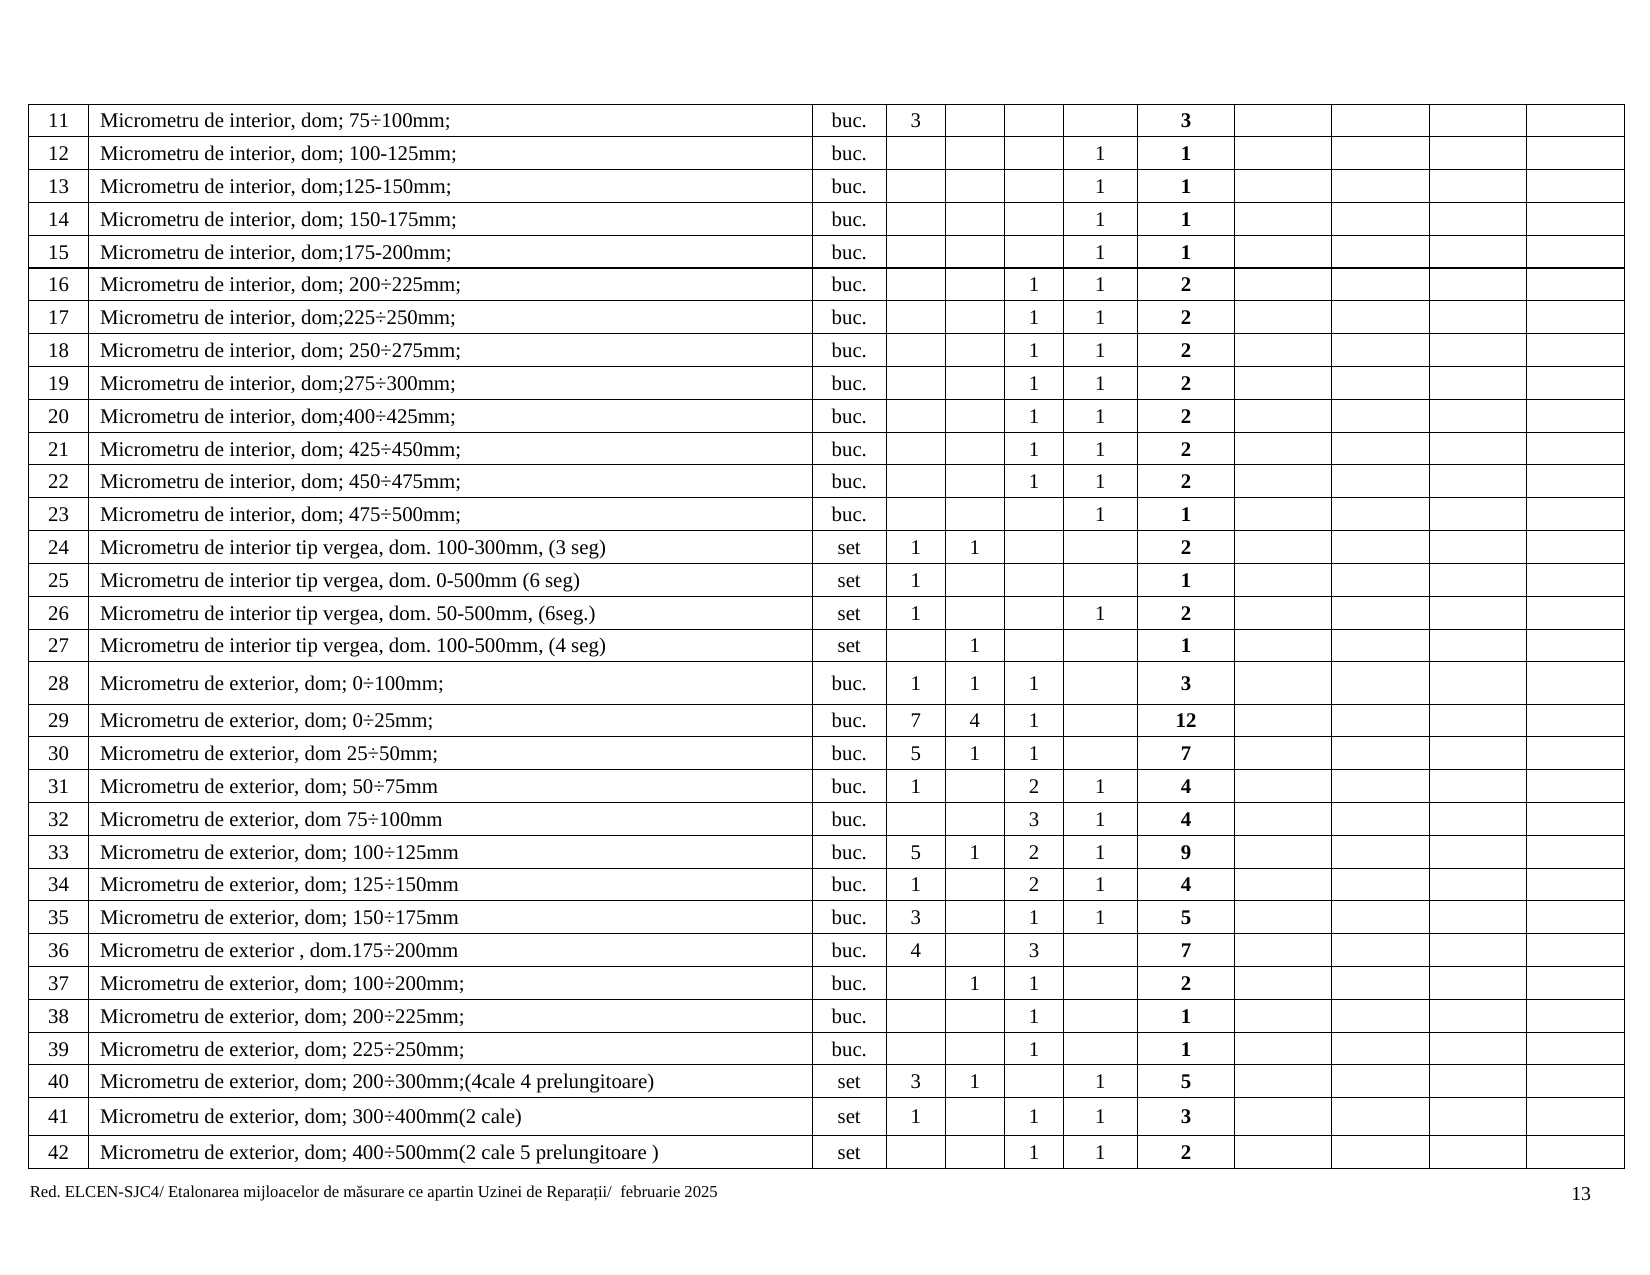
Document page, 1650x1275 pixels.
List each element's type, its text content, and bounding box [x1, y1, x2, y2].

table_cell [1064, 705, 1137, 736]
table_cell buc. [813, 203, 886, 235]
table_cell 2 [1138, 1136, 1234, 1167]
table_cell [1064, 737, 1137, 769]
table_cell [1235, 1098, 1331, 1135]
table_cell [1332, 170, 1429, 202]
table_cell Micrometru de interior, dom;275÷300mm; [89, 367, 812, 399]
table_cell [1235, 934, 1331, 966]
table_cell [1527, 105, 1624, 136]
table_cell Micrometru de interior, dom;400÷425mm; [89, 400, 812, 432]
table_cell [1064, 630, 1137, 661]
table_cell [1332, 531, 1429, 563]
table_cell 1 [887, 662, 945, 703]
table_cell buc. [813, 137, 886, 169]
table_cell [946, 465, 1004, 497]
table_cell 1 [1064, 1136, 1137, 1167]
table_cell [1332, 1033, 1429, 1064]
table_cell [1332, 934, 1429, 966]
table_cell 25 [29, 564, 88, 596]
table_cell 1 [946, 836, 1004, 867]
table_cell [887, 170, 945, 202]
table_cell set [813, 1098, 886, 1135]
table_cell Micrometru de interior, dom; 75÷100mm; [89, 105, 812, 136]
table_cell [1235, 662, 1331, 703]
table_cell [1430, 869, 1526, 900]
table_cell [887, 334, 945, 366]
table_cell [1332, 630, 1429, 661]
table_cell [1527, 662, 1624, 703]
table_cell 1 [887, 597, 945, 628]
table_cell [946, 170, 1004, 202]
table_cell [887, 1000, 945, 1032]
table_cell 1 [1138, 1033, 1234, 1064]
table_cell Micrometru de interior, dom; 200÷225mm; [89, 269, 812, 300]
table_cell 13 [29, 170, 88, 202]
table_cell [1235, 1136, 1331, 1167]
table_cell 26 [29, 597, 88, 628]
table_cell 1 [946, 967, 1004, 999]
table_cell [1430, 1000, 1526, 1032]
table_cell 1 [887, 531, 945, 563]
table_cell [1527, 836, 1624, 867]
table_cell [1332, 564, 1429, 596]
table_cell buc. [813, 705, 886, 736]
table_cell [1005, 531, 1063, 563]
table_cell [1235, 836, 1331, 867]
table_cell buc. [813, 465, 886, 497]
table_cell Micrometru de exterior, dom 25÷50mm; [89, 737, 812, 769]
table_cell [946, 137, 1004, 169]
table_cell 1 [1138, 498, 1234, 530]
table_cell [1332, 1098, 1429, 1135]
table_cell [1005, 170, 1063, 202]
table_cell [1332, 1065, 1429, 1097]
table_cell [1064, 967, 1137, 999]
table_cell [1527, 705, 1624, 736]
table_cell 16 [29, 269, 88, 300]
table_cell [1430, 1065, 1526, 1097]
table_cell [1332, 400, 1429, 432]
table_cell 3 [887, 901, 945, 933]
table_cell [1235, 564, 1331, 596]
table_cell [1430, 1136, 1526, 1167]
table_cell 36 [29, 934, 88, 966]
table_cell 7 [887, 705, 945, 736]
table_cell [1430, 105, 1526, 136]
table_cell [1430, 236, 1526, 267]
table_cell [1005, 630, 1063, 661]
table_cell 1 [1005, 901, 1063, 933]
table_cell buc. [813, 836, 886, 867]
table_cell 1 [1005, 334, 1063, 366]
table_cell Micrometru de interior, dom; 150-175mm; [89, 203, 812, 235]
table_cell 1 [1064, 836, 1137, 867]
table_cell [1527, 367, 1624, 399]
table_cell 23 [29, 498, 88, 530]
table_cell [1332, 1136, 1429, 1167]
table_cell [1332, 967, 1429, 999]
table_cell [1430, 597, 1526, 628]
table_cell Micrometru de exterior, dom; 100÷125mm [89, 836, 812, 867]
table_cell 1 [946, 630, 1004, 661]
table_cell [1430, 334, 1526, 366]
table_cell Micrometru de interior, dom;125-150mm; [89, 170, 812, 202]
table_cell 1 [1064, 433, 1137, 464]
table_cell 2 [1138, 433, 1234, 464]
table_cell [1430, 498, 1526, 530]
table_cell [1430, 203, 1526, 235]
table_cell buc. [813, 662, 886, 703]
table_cell [1430, 803, 1526, 835]
table_cell 2 [1138, 967, 1234, 999]
table_cell [1527, 203, 1624, 235]
table_cell [1332, 236, 1429, 267]
table_cell 27 [29, 630, 88, 661]
table_cell 1 [1005, 301, 1063, 333]
table_cell [1332, 203, 1429, 235]
table_cell 1 [946, 1065, 1004, 1097]
table_cell 1 [1138, 170, 1234, 202]
table_cell Micrometru de exterior, dom 75÷100mm [89, 803, 812, 835]
table_cell 40 [29, 1065, 88, 1097]
table_cell buc. [813, 105, 886, 136]
table_cell [1064, 1000, 1137, 1032]
table_cell [1430, 705, 1526, 736]
table_cell 28 [29, 662, 88, 703]
table_cell Micrometru de exterior, dom; 150÷175mm [89, 901, 812, 933]
table_cell 17 [29, 301, 88, 333]
table_cell buc. [813, 869, 886, 900]
table_cell [946, 269, 1004, 300]
table_cell [1005, 236, 1063, 267]
table_cell [1235, 803, 1331, 835]
table_cell 4 [1138, 803, 1234, 835]
table_cell Micrometru de exterior, dom; 225÷250mm; [89, 1033, 812, 1064]
table_cell [1235, 465, 1331, 497]
table_cell [1430, 170, 1526, 202]
table_cell [1527, 236, 1624, 267]
table_cell [1235, 597, 1331, 628]
table_cell 1 [946, 737, 1004, 769]
table_cell 1 [1005, 967, 1063, 999]
table_cell [946, 1098, 1004, 1135]
table_cell set [813, 564, 886, 596]
table_cell [1235, 737, 1331, 769]
table_cell buc. [813, 901, 886, 933]
table_cell [1527, 137, 1624, 169]
table_cell 1 [1064, 334, 1137, 366]
table_cell 5 [1138, 1065, 1234, 1097]
table_cell 2 [1138, 531, 1234, 563]
table_cell 1 [1005, 662, 1063, 703]
table_cell [1527, 869, 1624, 900]
table_cell 33 [29, 836, 88, 867]
table_cell Micrometru de interior, dom; 425÷450mm; [89, 433, 812, 464]
table_cell 1 [1138, 137, 1234, 169]
table_cell [1235, 400, 1331, 432]
table_cell 3 [1138, 1098, 1234, 1135]
table_cell 34 [29, 869, 88, 900]
table_cell 35 [29, 901, 88, 933]
table_cell [1430, 1098, 1526, 1135]
table_cell [887, 301, 945, 333]
table_cell 15 [29, 236, 88, 267]
table_cell 2 [1138, 465, 1234, 497]
table_cell 1 [1005, 400, 1063, 432]
table_cell Micrometru de exterior, dom; 200÷300mm;(4cale 4 prelungitoare) [89, 1065, 812, 1097]
table_cell Micrometru de exterior, dom; 125÷150mm [89, 869, 812, 900]
table_cell 2 [1005, 836, 1063, 867]
table_cell [1332, 367, 1429, 399]
table_cell [1527, 1065, 1624, 1097]
table_cell buc. [813, 236, 886, 267]
table_cell 1 [1064, 301, 1137, 333]
table_cell 30 [29, 737, 88, 769]
table_cell [1430, 901, 1526, 933]
table_cell 1 [1138, 1000, 1234, 1032]
table_cell 1 [887, 770, 945, 802]
table_cell 3 [887, 105, 945, 136]
table_cell [946, 934, 1004, 966]
table_cell [1235, 203, 1331, 235]
table_cell [946, 901, 1004, 933]
table_cell Micrometru de exterior, dom; 300÷400mm(2 cale) [89, 1098, 812, 1135]
table_cell [1005, 597, 1063, 628]
table_cell [1527, 531, 1624, 563]
table_cell [1235, 705, 1331, 736]
table_cell 2 [1005, 770, 1063, 802]
table_cell 20 [29, 400, 88, 432]
table_cell buc. [813, 934, 886, 966]
table_cell 1 [1064, 170, 1137, 202]
table_cell 1 [1005, 1033, 1063, 1064]
table_cell [1527, 770, 1624, 802]
table_cell 1 [1064, 137, 1137, 169]
table_cell [887, 400, 945, 432]
table_cell [1235, 137, 1331, 169]
table_cell 3 [887, 1065, 945, 1097]
table_cell set [813, 1136, 886, 1167]
table_cell [1332, 705, 1429, 736]
table_cell 1 [1005, 1136, 1063, 1167]
table_cell 5 [887, 836, 945, 867]
table_cell 1 [887, 1098, 945, 1135]
table_cell [1005, 137, 1063, 169]
table_cell [1527, 803, 1624, 835]
table_cell [1235, 901, 1331, 933]
table_cell 11 [29, 105, 88, 136]
table_cell [1527, 170, 1624, 202]
table_cell buc. [813, 269, 886, 300]
table_cell 1 [1138, 564, 1234, 596]
table_cell buc. [813, 433, 886, 464]
table_cell [887, 803, 945, 835]
table_cell [1430, 770, 1526, 802]
table_cell [1430, 367, 1526, 399]
table_cell [1332, 465, 1429, 497]
table_cell 3 [1005, 934, 1063, 966]
table_cell [1235, 170, 1331, 202]
table_cell [1332, 662, 1429, 703]
table_cell Micrometru de interior tip vergea, dom. 0-500mm (6 seg) [89, 564, 812, 596]
table_cell [1430, 934, 1526, 966]
table_cell 42 [29, 1136, 88, 1167]
table_cell 1 [1005, 433, 1063, 464]
table_cell 1 [1064, 901, 1137, 933]
table_cell [1235, 301, 1331, 333]
table_cell buc. [813, 737, 886, 769]
table_cell 4 [1138, 869, 1234, 900]
table_cell 1 [1138, 203, 1234, 235]
table_cell [946, 1000, 1004, 1032]
table_cell buc. [813, 1000, 886, 1032]
table_cell Micrometru de exterior, dom; 0÷25mm; [89, 705, 812, 736]
table_cell [1332, 137, 1429, 169]
table_cell 1 [1005, 367, 1063, 399]
table_cell [1430, 662, 1526, 703]
table_cell [1005, 498, 1063, 530]
table_cell [946, 564, 1004, 596]
table_cell [946, 236, 1004, 267]
table_cell Micrometru de exterior, dom; 400÷500mm(2 cale 5 prelungitoare ) [89, 1136, 812, 1167]
table_cell 1 [1005, 737, 1063, 769]
table_cell Micrometru de interior, dom; 250÷275mm; [89, 334, 812, 366]
table_cell [946, 1136, 1004, 1167]
table_cell 1 [1064, 203, 1137, 235]
table_cell set [813, 1065, 886, 1097]
table_cell Micrometru de exterior, dom; 0÷100mm; [89, 662, 812, 703]
table_cell Micrometru de interior tip vergea, dom. 100-300mm, (3 seg) [89, 531, 812, 563]
table_cell [1005, 203, 1063, 235]
table_cell 7 [1138, 934, 1234, 966]
table_cell 1 [1005, 705, 1063, 736]
table_cell 1 [1064, 1065, 1137, 1097]
table_cell [1235, 367, 1331, 399]
table_cell 1 [1064, 269, 1137, 300]
table_cell [1332, 770, 1429, 802]
table_cell [1235, 869, 1331, 900]
table_cell 37 [29, 967, 88, 999]
table_cell [1527, 967, 1624, 999]
table_cell 1 [1064, 597, 1137, 628]
table_cell Micrometru de interior, dom;225÷250mm; [89, 301, 812, 333]
table_cell [1064, 531, 1137, 563]
table_cell [1005, 1065, 1063, 1097]
table_cell [946, 803, 1004, 835]
table_cell buc. [813, 967, 886, 999]
table_cell [1235, 105, 1331, 136]
table_cell 3 [1138, 662, 1234, 703]
table_cell [1064, 105, 1137, 136]
table_cell [887, 630, 945, 661]
table_cell Micrometru de interior, dom; 450÷475mm; [89, 465, 812, 497]
table_cell set [813, 597, 886, 628]
table_cell buc. [813, 498, 886, 530]
table_cell 1 [887, 564, 945, 596]
table_cell [1332, 869, 1429, 900]
table_cell 2 [1138, 367, 1234, 399]
table_cell 1 [1005, 1000, 1063, 1032]
table_cell [1235, 236, 1331, 267]
table_cell 12 [1138, 705, 1234, 736]
table_cell 1 [1138, 630, 1234, 661]
table_cell [1527, 934, 1624, 966]
table_cell 2 [1138, 597, 1234, 628]
table_cell Micrometru de exterior, dom; 50÷75mm [89, 770, 812, 802]
table_cell [946, 105, 1004, 136]
table_cell [1332, 803, 1429, 835]
table_cell [1064, 662, 1137, 703]
table_cell [1527, 433, 1624, 464]
table_cell [946, 498, 1004, 530]
table_cell 2 [1005, 869, 1063, 900]
table_cell 38 [29, 1000, 88, 1032]
table_cell [1005, 564, 1063, 596]
table_cell 22 [29, 465, 88, 497]
table_cell [1527, 334, 1624, 366]
table_cell [887, 269, 945, 300]
table_cell 2 [1138, 301, 1234, 333]
table_cell Micrometru de exterior, dom; 200÷225mm; [89, 1000, 812, 1032]
table_cell [1235, 630, 1331, 661]
table_cell [887, 465, 945, 497]
table_cell [1332, 836, 1429, 867]
table_cell 1 [1064, 236, 1137, 267]
table_cell [1527, 1000, 1624, 1032]
table_cell [1332, 737, 1429, 769]
table_cell 9 [1138, 836, 1234, 867]
table_cell [1527, 737, 1624, 769]
table_cell [1235, 1000, 1331, 1032]
table_cell [946, 400, 1004, 432]
table_cell 4 [1138, 770, 1234, 802]
table_cell Micrometru de exterior , dom.175÷200mm [89, 934, 812, 966]
table_cell [1235, 334, 1331, 366]
table_cell [946, 433, 1004, 464]
table_cell 1 [1005, 465, 1063, 497]
table_cell 2 [1138, 269, 1234, 300]
table_cell [1527, 1136, 1624, 1167]
table_cell [946, 203, 1004, 235]
table_cell [1235, 770, 1331, 802]
table_cell [1430, 737, 1526, 769]
table_cell [1332, 433, 1429, 464]
table_cell 12 [29, 137, 88, 169]
table_cell buc. [813, 367, 886, 399]
table_cell Micrometru de interior tip vergea, dom. 50-500mm, (6seg.) [89, 597, 812, 628]
table_cell [1235, 269, 1331, 300]
table_cell Micrometru de interior, dom;175-200mm; [89, 236, 812, 267]
table_cell [1235, 1065, 1331, 1097]
table_cell [1430, 137, 1526, 169]
table_cell [1332, 301, 1429, 333]
table_cell [1527, 301, 1624, 333]
table_cell buc. [813, 803, 886, 835]
table_cell 18 [29, 334, 88, 366]
table_cell [1064, 934, 1137, 966]
table_cell 4 [887, 934, 945, 966]
table_cell [887, 433, 945, 464]
table_cell 29 [29, 705, 88, 736]
table_cell [1235, 531, 1331, 563]
table_cell [1430, 967, 1526, 999]
table_cell [887, 236, 945, 267]
table_cell 21 [29, 433, 88, 464]
table_cell [1430, 630, 1526, 661]
table_cell [1235, 1033, 1331, 1064]
table_cell [1527, 1033, 1624, 1064]
table_cell 1 [1064, 1098, 1137, 1135]
table_cell [1430, 1033, 1526, 1064]
table_cell 1 [1064, 498, 1137, 530]
table_cell 31 [29, 770, 88, 802]
table_cell [1527, 465, 1624, 497]
table_cell [1332, 498, 1429, 530]
table_cell 3 [1005, 803, 1063, 835]
table_cell Micrometru de interior tip vergea, dom. 100-500mm, (4 seg) [89, 630, 812, 661]
table_cell set [813, 630, 886, 661]
table_cell [887, 367, 945, 399]
table_cell 1 [1064, 803, 1137, 835]
table_cell buc. [813, 400, 886, 432]
table_cell Micrometru de interior, dom; 100-125mm; [89, 137, 812, 169]
table_cell 1 [887, 869, 945, 900]
table_cell [1527, 901, 1624, 933]
table_cell 1 [1064, 770, 1137, 802]
table_cell 39 [29, 1033, 88, 1064]
table_cell 1 [1064, 869, 1137, 900]
table_cell [1430, 564, 1526, 596]
table_cell 2 [1138, 400, 1234, 432]
table_cell [1235, 433, 1331, 464]
table_cell [887, 498, 945, 530]
table_cell buc. [813, 770, 886, 802]
table_cell [887, 1033, 945, 1064]
table_cell buc. [813, 334, 886, 366]
table_cell set [813, 531, 886, 563]
table_cell 1 [946, 531, 1004, 563]
table_cell 1 [946, 662, 1004, 703]
table_cell [887, 967, 945, 999]
table_cell [946, 869, 1004, 900]
table_cell [1064, 564, 1137, 596]
table_cell [887, 203, 945, 235]
table_cell [946, 597, 1004, 628]
table_cell buc. [813, 1033, 886, 1064]
table_cell 1 [1005, 269, 1063, 300]
table_cell 19 [29, 367, 88, 399]
table_cell [1332, 334, 1429, 366]
table_cell [1527, 269, 1624, 300]
table_cell [1430, 836, 1526, 867]
table_cell Micrometru de interior, dom; 475÷500mm; [89, 498, 812, 530]
table_cell [1527, 597, 1624, 628]
table_cell [1430, 433, 1526, 464]
table_cell 32 [29, 803, 88, 835]
table_cell [1527, 564, 1624, 596]
table_cell [1235, 967, 1331, 999]
table_cell 1 [1064, 400, 1137, 432]
table_cell [1527, 1098, 1624, 1135]
table_cell [1332, 1000, 1429, 1032]
table_cell [946, 770, 1004, 802]
table_cell [1332, 597, 1429, 628]
table_cell 7 [1138, 737, 1234, 769]
table_cell 24 [29, 531, 88, 563]
table_cell [1235, 498, 1331, 530]
table_cell buc. [813, 170, 886, 202]
table_cell [1527, 630, 1624, 661]
table_cell [1064, 1033, 1137, 1064]
table_cell [1332, 105, 1429, 136]
table_cell buc. [813, 301, 886, 333]
table_cell 41 [29, 1098, 88, 1135]
table_cell 5 [1138, 901, 1234, 933]
table_cell [887, 137, 945, 169]
table_cell 1 [1138, 236, 1234, 267]
table_cell 1 [1005, 1098, 1063, 1135]
table_cell [1430, 269, 1526, 300]
table_cell [1430, 301, 1526, 333]
table_cell [946, 334, 1004, 366]
table_cell [1527, 498, 1624, 530]
table_cell [1430, 400, 1526, 432]
table_cell 1 [1064, 367, 1137, 399]
table_cell 1 [1064, 465, 1137, 497]
table_cell [1005, 105, 1063, 136]
table_cell [1430, 531, 1526, 563]
table_cell [946, 1033, 1004, 1064]
table_cell 4 [946, 705, 1004, 736]
table_cell 14 [29, 203, 88, 235]
table_cell [1332, 269, 1429, 300]
table_cell 3 [1138, 105, 1234, 136]
table_cell [1527, 400, 1624, 432]
table_cell [887, 1136, 945, 1167]
table_cell 5 [887, 737, 945, 769]
table_cell [946, 367, 1004, 399]
table_cell 2 [1138, 334, 1234, 366]
table_cell [1430, 465, 1526, 497]
table_cell Micrometru de exterior, dom; 100÷200mm; [89, 967, 812, 999]
table_cell [946, 301, 1004, 333]
table_cell [1332, 901, 1429, 933]
